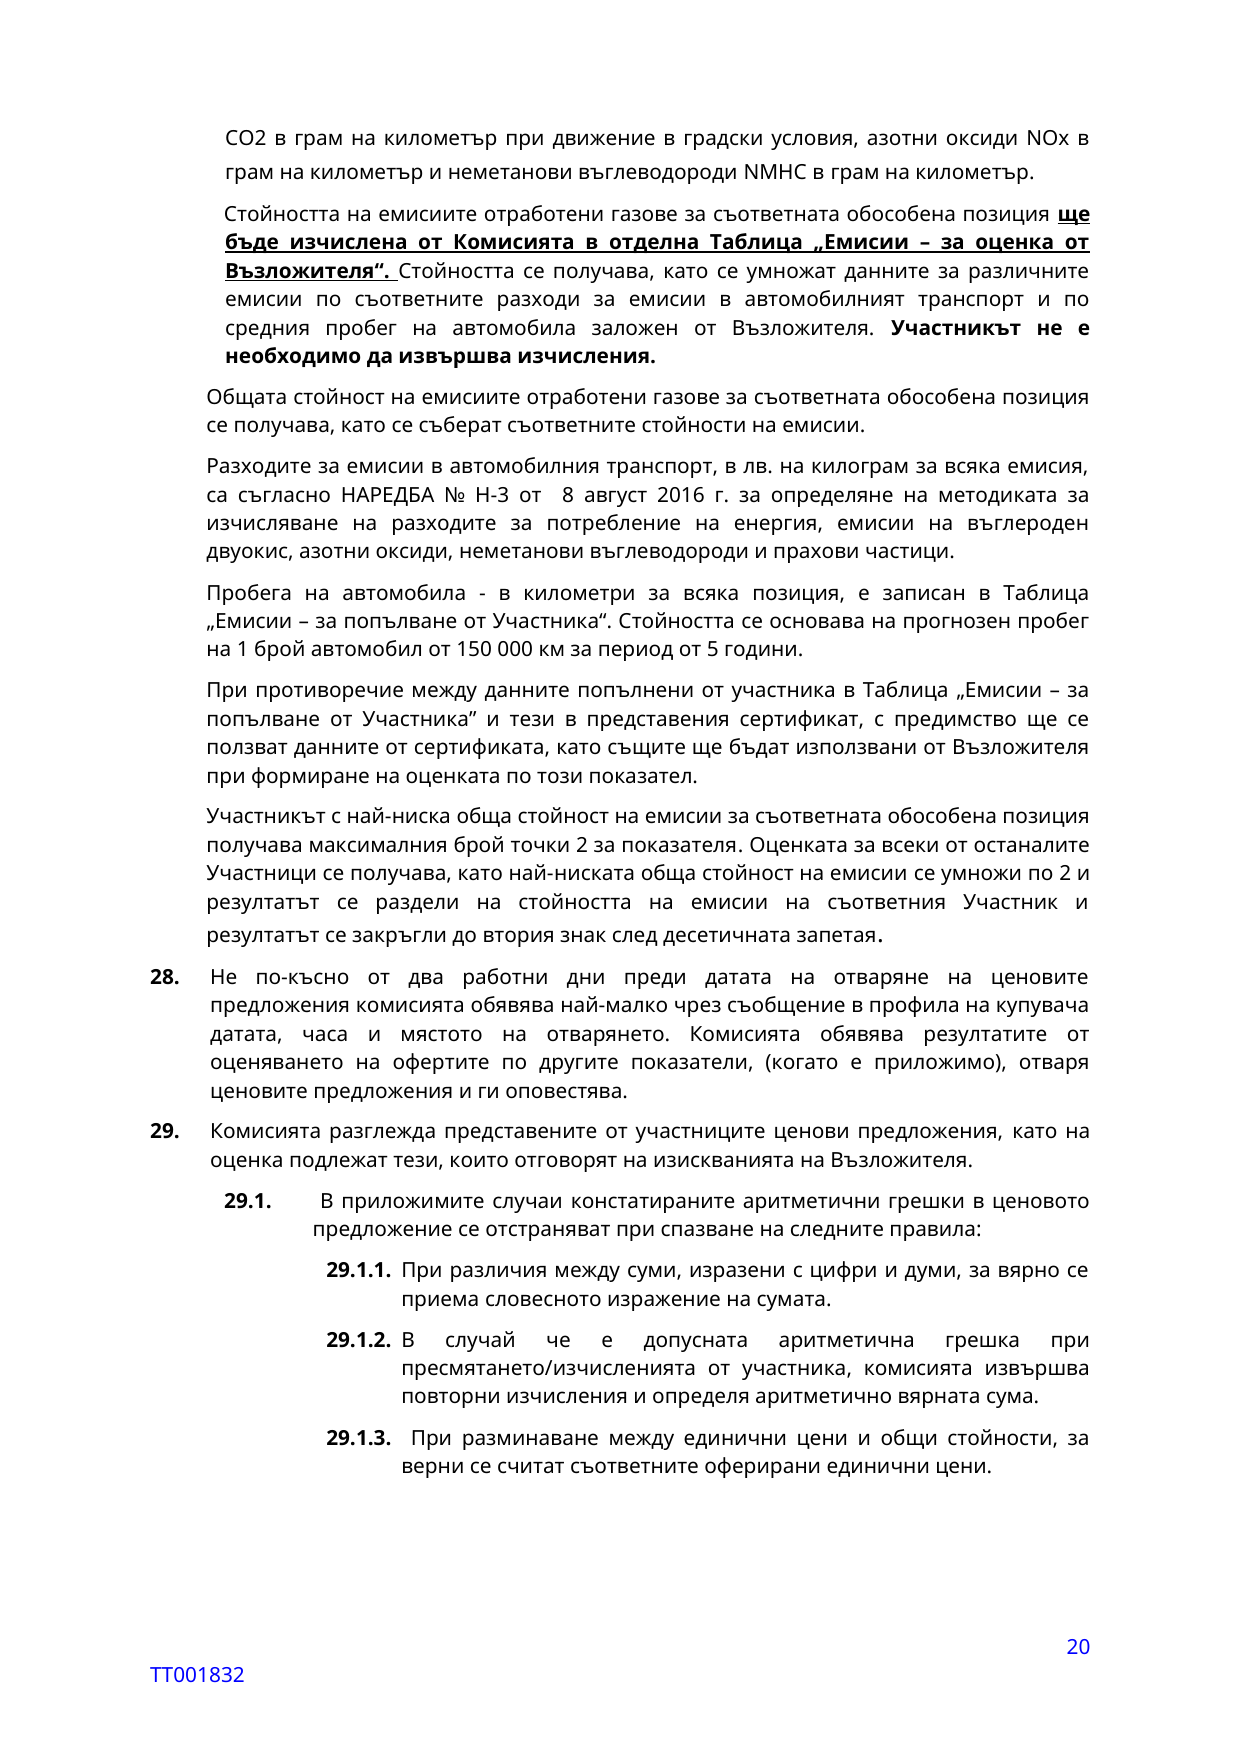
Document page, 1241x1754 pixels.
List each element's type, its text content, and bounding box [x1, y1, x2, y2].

list В случай че е допусната аритметична грешка при пресмятането/изчисленията от участника, комисията извършва повторни изчисления и определя аритметично вярната сума. [326, 1325, 1090, 1410]
text При противоречие между данните попълнени от участника в Таблица „Емисии – за попълване от Участника” и тези в представения сертификат, с предимство ще се ползват данните от сертификата, като същите ще бъдат използвани от Възложителя при формиране на оценката по този показател. [206, 675, 1090, 789]
text Пробега на автомобила - в километри за всяка позиция, е записан в Таблица „Емисии – за попълване от Участника“. Стойността се основава на прогнозен пробег на 1 брой автомобил от 150 000 км за период от 5 години. [206, 578, 1090, 663]
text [206, 118, 1090, 186]
list Не по-късно от два работни дни преди датата на отваряне на ценовите предложения комисията обявява най-малко чрез съобщение в профила на купувача датата, часа и мястото на отварянето. Комисията обявява резултатите от оценяването на офертите по другите показатели, (когато е приложимо), отваря ценовите предложения и ги оповестява. [150, 962, 1090, 1104]
list Комисията разглежда представените от участниците ценови предложения, като на оценка подлежат тези, които отговорят на изискванията на Възложителя. [150, 1117, 1090, 1173]
text Стойността на емисиите отработени газове за съответната обособена позиция ще бъде изчислена от Комисията в отделна Таблица „Емисии – за оценка от Възложителя“. Стойността се получава, като се умножат данните за различните емисии по съответните разходи за емисии в автомобилният транспорт и по средния пробег на автомобила заложен от Възложителя. Участникът не е необходимо да извършва изчисления. [224, 199, 1090, 369]
list В приложимите случаи констатираните аритметични грешки в ценовото предложение се отстраняват при спазване на следните правила: [224, 1186, 1090, 1243]
text Участникът с най-ниска обща стойност на емисии за съответната обособена позиция получава максималния брой точки 2 за показателя. Оценката за всеки от останалите Участници се получава, като най-ниската обща стойност на емисии се умножи по 2 и резултатът се раздели на стойността на емисии на съответния Участник и резултатът се закръгли до втория знак след десетичната запетая. [206, 802, 1090, 949]
list При разминаване между единични цени и общи стойности, за верни се считат съответните оферирани единични цени. [326, 1423, 1090, 1479]
text Общата стойност на емисиите отработени газове за съответната обособена позиция се получава, като се съберат съответните стойности на емисии. [206, 382, 1090, 439]
text Разходите за емисии в автомобилния транспорт, в лв. на килограм за всяка емисия, са съгласно НАРЕДБА № Н-3 от 8 август 2016 г. за определяне на методиката за изчисляване на разходите за потребление на енергия, емисии на въглероден двуокис, азотни оксиди, неметанови въглеводороди и прахови частици. [206, 451, 1090, 565]
list При различия между суми, изразени с цифри и думи, за вярно се приема словесното изражение на сумата. [326, 1255, 1090, 1312]
